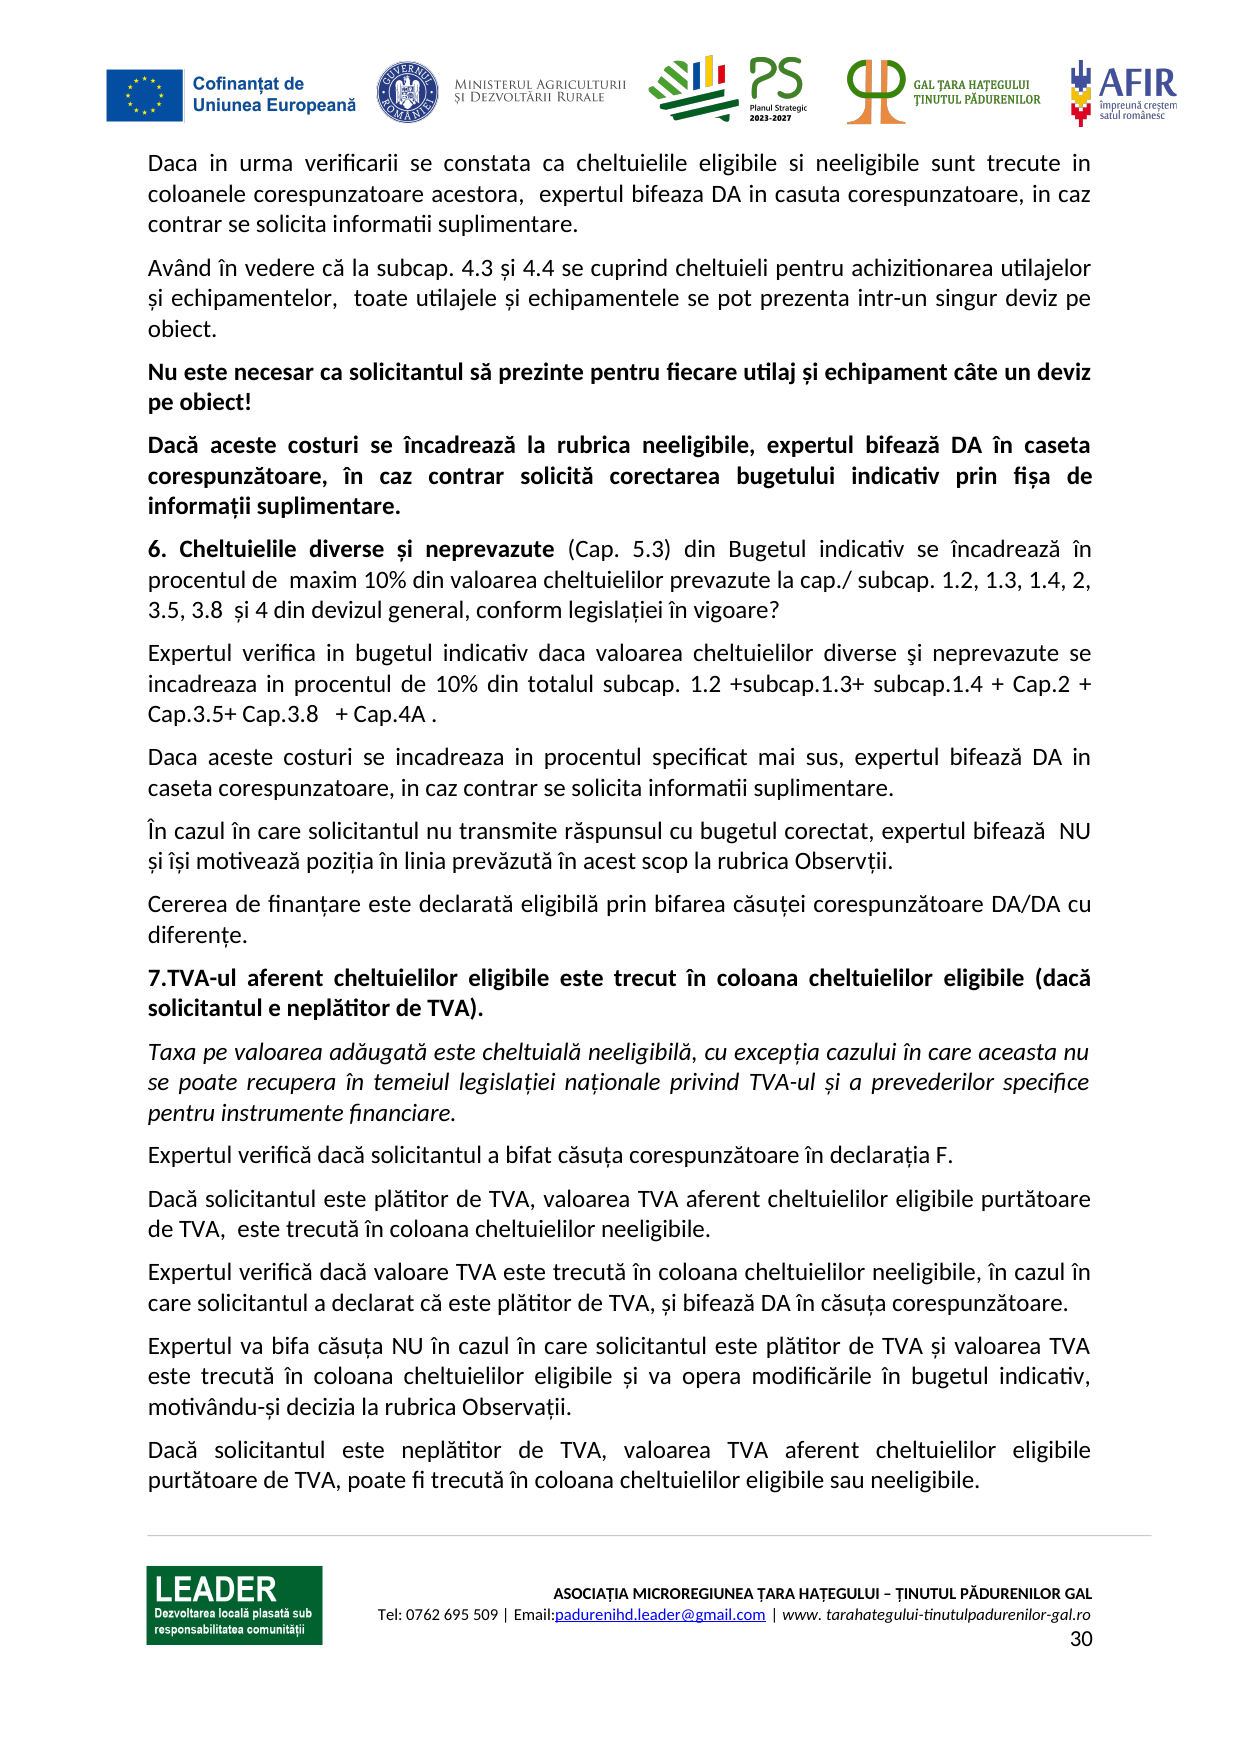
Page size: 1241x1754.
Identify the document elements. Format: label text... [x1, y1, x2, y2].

text Expertul va bifa căsuţa NU în cazul în care solicitantul este plătitor de TVA şi valoarea TVA este trecută în coloana cheltuielilor eligibile şi va opera modificările în bugetul indicativ, motivându-şi decizia la rubrica Observaţii. [148, 1330, 1093, 1421]
text Expertul verifica in bugetul indicativ daca valoarea cheltuielilor diverse şi neprevazute se incadreaza in procentul de 10% din totalul subcap. 1.2 +subcap.1.3+ subcap.1.4 + Cap.2 + Cap.3.5+ Cap.3.8 + Cap.4A . [148, 637, 1093, 729]
text Expertul verifică dacă solicitantul a bifat căsuţa corespunzătoare în declaraţia F. [148, 1140, 1093, 1170]
picture [105, 69, 356, 123]
text Dacă aceste costuri se încadrează la rubrica neeligibile, expertul bifează DA în caseta corespunzătoare, în caz contrar solicită corectarea bugetului indicativ prin fișa de informații suplimentare. [148, 429, 1093, 521]
text 7.TVA-ul aferent cheltuielilor eligibile este trecut în coloana cheltuielilor eligibile (dacă solicitantul e neplătitor de TVA). [148, 962, 1093, 1023]
picture [648, 55, 807, 122]
text Având în vedere că la subcap. 4.3 şi 4.4 se cuprind cheltuieli pentru achizitionarea utilajelor şi echipamentelor, toate utilajele şi echipamentele se pot prezenta intr-un singur deviz pe obiect. [148, 252, 1093, 343]
text Dacă solicitantul este plătitor de TVA, valoarea TVA aferent cheltuielilor eligibile purtătoare de TVA, este trecută în coloana cheltuielilor neeligibile. [148, 1183, 1093, 1244]
text În cazul în care solicitantul nu transmite răspunsul cu bugetul corectat, expertul bifează NU și îşi motivează poziţia în linia prevăzută în acest scop la rubrica Observții. [148, 815, 1093, 876]
text 6. Cheltuielile diverse şi neprevazute (Cap. 5.3) din Bugetul indicativ se încadrează în procentul de maxim 10% din valoarea cheltuielilor prevazute la cap./ subcap. 1.2, 1.3, 1.4, 2, 3.5, 3.8 şi 4 din devizul general, conform legislaţiei în vigoare? [148, 533, 1093, 625]
text Daca aceste costuri se incadreaza in procentul specificat mai sus, expertul bifează DA in caseta corespunzatoare, in caz contrar se solicita informatii suplimentare. [148, 741, 1093, 802]
text Daca in urma verificarii se constata ca cheltuielile eligibile si neeligibile sunt trecute in coloanele corespunzatoare acestora, expertul bifeaza DA in casuta corespunzatoare, in caz contrar se solicita informatii suplimentare. [148, 148, 1093, 239]
text Taxa pe valoarea adăugată este cheltuială neeligibilă, cu excepţia cazului în care aceasta nu se poate recupera în temeiul legislaţiei naţionale privind TVA-ul și a prevederilor specifice pentru instrumente financiare. [148, 1036, 1093, 1127]
text Expertul verifică dacă valoare TVA este trecută în coloana cheltuielilor neeligibile, în cazul în care solicitantul a declarat că este plătitor de TVA, şi bifează DA în căsuţa corespunzătoare. [148, 1256, 1093, 1317]
text Cererea de finanţare este declarată eligibilă prin bifarea căsuței corespunzătoare DA/DA cu diferențe. [148, 888, 1093, 949]
picture [845, 59, 1044, 126]
picture [137, 1557, 328, 1645]
picture [1071, 60, 1177, 127]
picture [364, 46, 644, 137]
text Dacă solicitantul este neplătitor de TVA, valoarea TVA aferent cheltuielilor eligibile purtătoare de TVA, poate fi trecută în coloana cheltuielilor eligibile sau neeligibile. [148, 1434, 1093, 1495]
text Nu este necesar ca solicitantul să prezinte pentru fiecare utilaj şi echipament câte un deviz pe obiect! [148, 356, 1093, 417]
